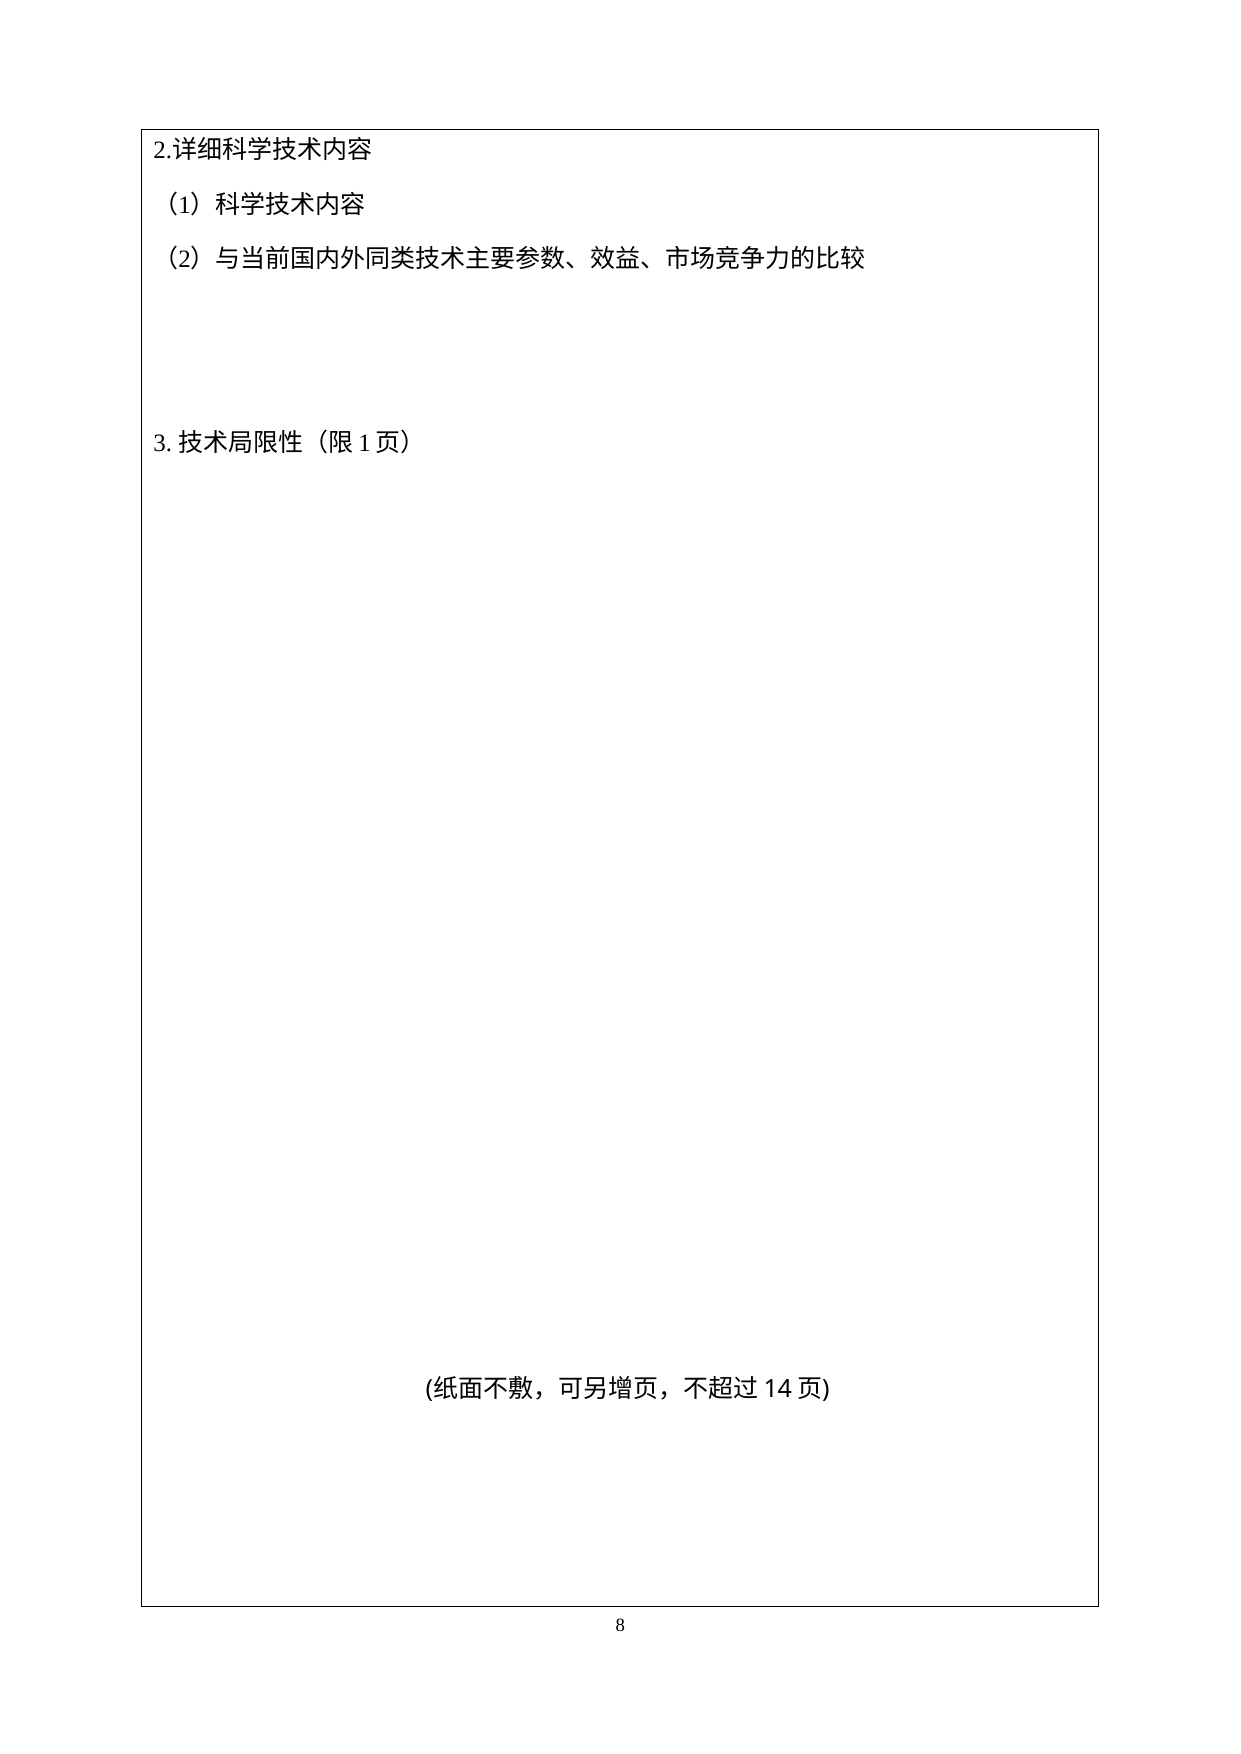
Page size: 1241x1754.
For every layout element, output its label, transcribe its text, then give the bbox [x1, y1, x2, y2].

table_cell 2.详细科学技术内容 （1）科学技术内容 （2）与当前国内外同类技术主要参数、效益、市场竞争力的比较 3. 技术局限性（限1页） (纸面不敷，可另增页，不超过14页) [142, 130, 1098, 1606]
